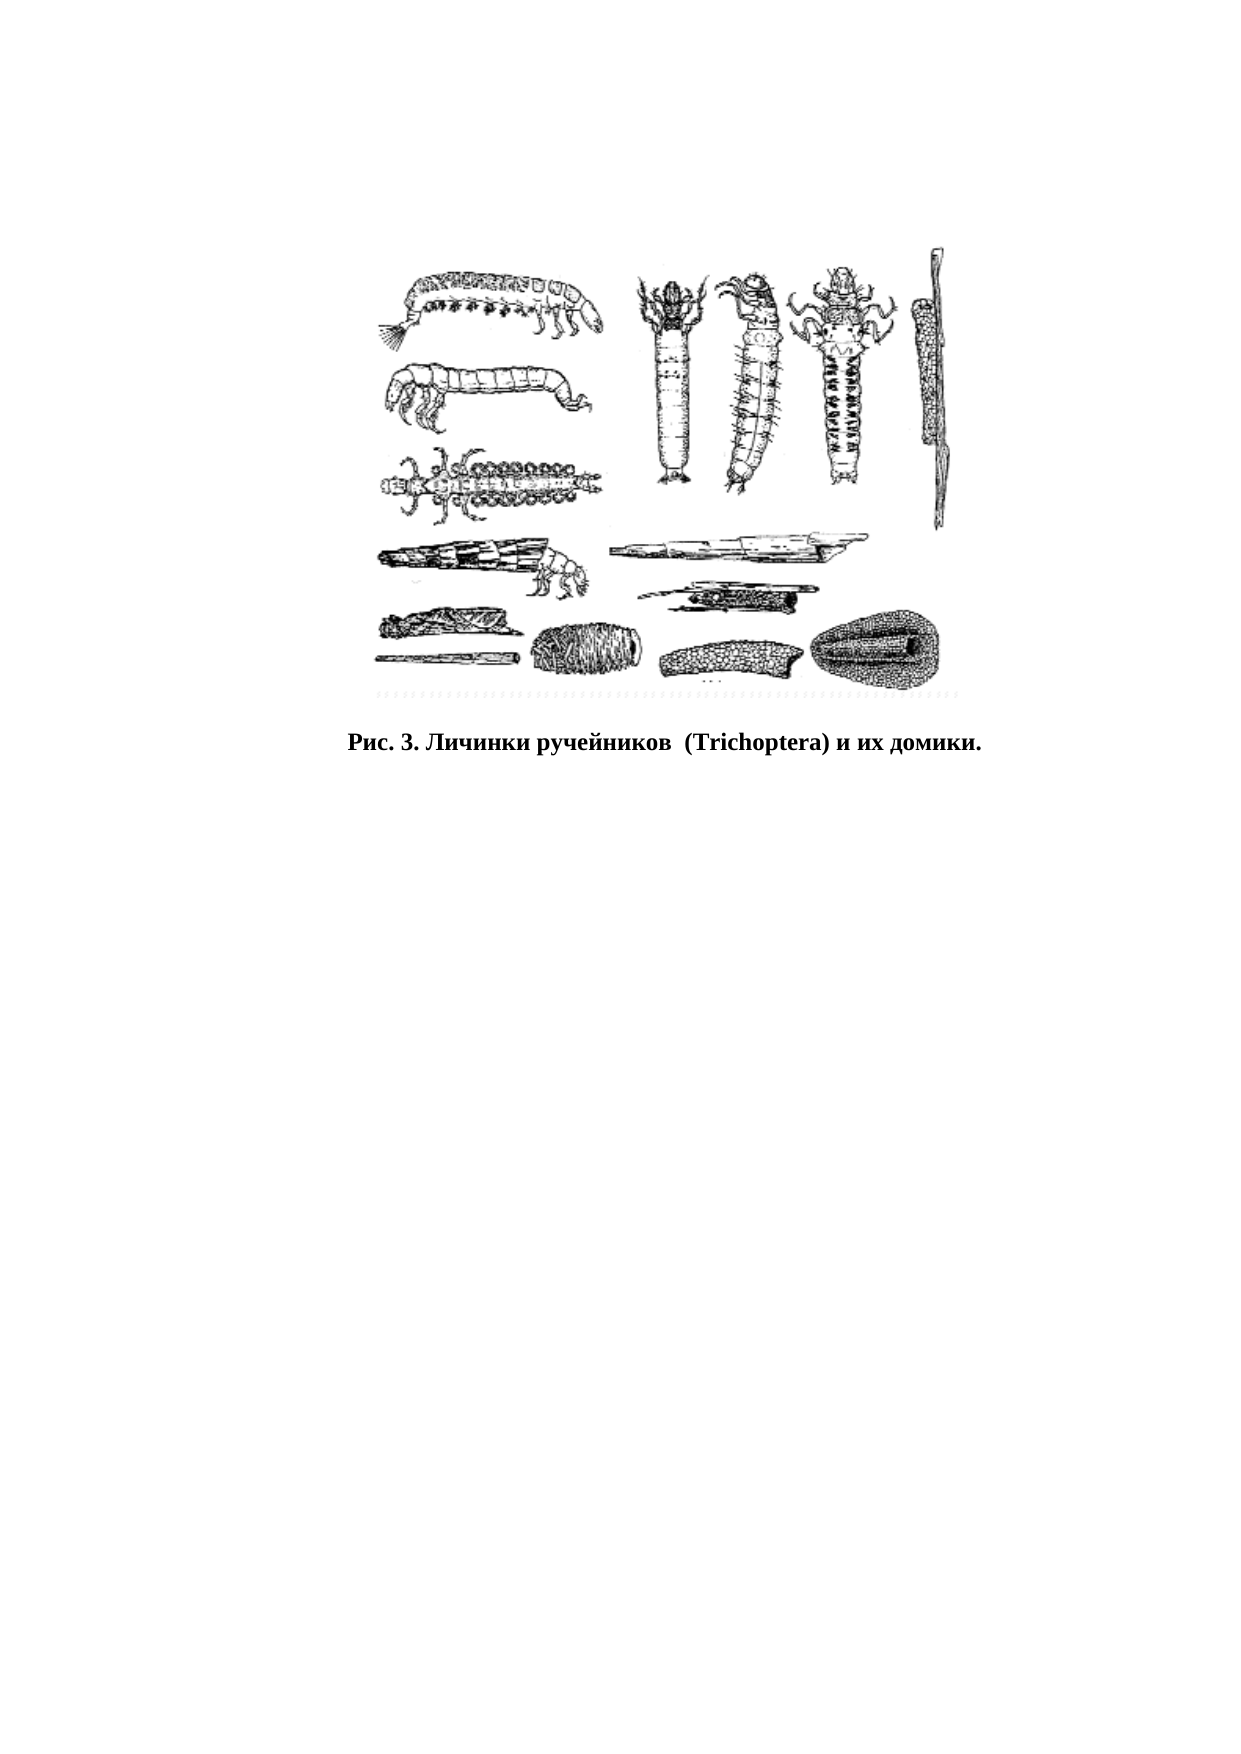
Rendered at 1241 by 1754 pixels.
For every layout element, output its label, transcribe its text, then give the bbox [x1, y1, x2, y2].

text Рис. 3. Личинки ручейников (Trichoptera) и их домики. [177, 727, 1152, 756]
picture [368, 233, 961, 698]
